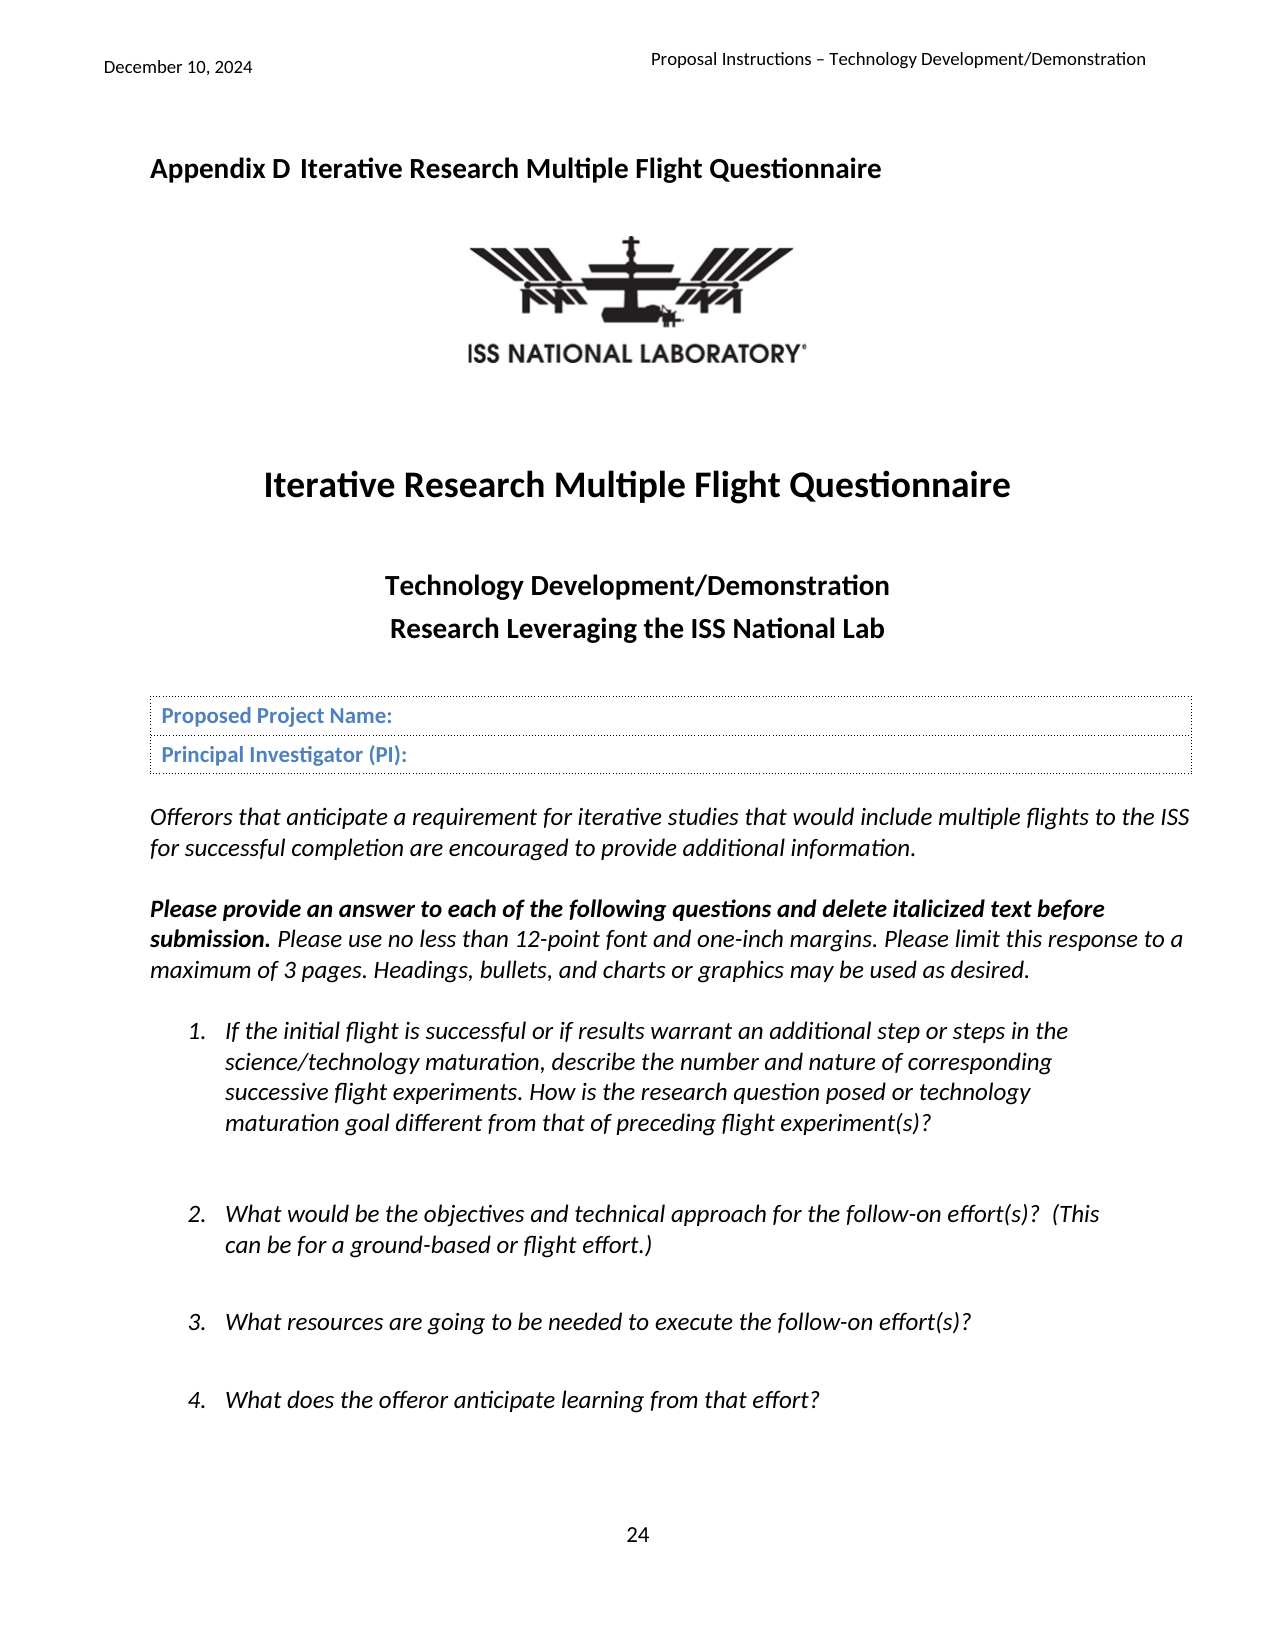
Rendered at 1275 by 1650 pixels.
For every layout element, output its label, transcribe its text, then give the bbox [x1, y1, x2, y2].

list If the initial flight is successful or if results warrant an additional step or steps in the science/technology maturation, describe the number and nature of corresponding successive flight experiments. How is the research question posed or technology maturation goal different from that of preceding flight experiment(s)? [187, 1015, 1125, 1137]
text Offerors that anticipate a requirement for iterative studies that would include multiple flights to the ISS for successful completion are encouraged to provide additional information. [150, 802, 1200, 863]
text Iterative Research Multiple Flight Questionnaire [150, 461, 1125, 506]
list What does the offeror anticipate learning from that effort? [187, 1384, 1125, 1415]
picture [468, 236, 807, 363]
text Iterative Research Multiple Flight Questionnaire [150, 150, 1125, 186]
table_header Proposed Project Name: [150, 696, 1191, 734]
text Technology Development/Demonstration [150, 567, 1125, 603]
list What would be the objectives and technical approach for the follow-on effort(s)? (This can be for a ground-based or flight effort.) [187, 1198, 1125, 1259]
text Research Leveraging the ISS National Lab [150, 610, 1125, 646]
table_cell Principal Investigator (PI): [150, 735, 1191, 773]
list What resources are going to be needed to execute the follow-on effort(s)? [187, 1307, 1125, 1337]
text Please provide an answer to each of the following questions and delete italicized text before submission. Please use no less than 12-point font and one-inch margins. Please limit this response to a maximum of 3 pages. Headings, bullets, and charts or graphics may be used as desired. [150, 893, 1200, 985]
